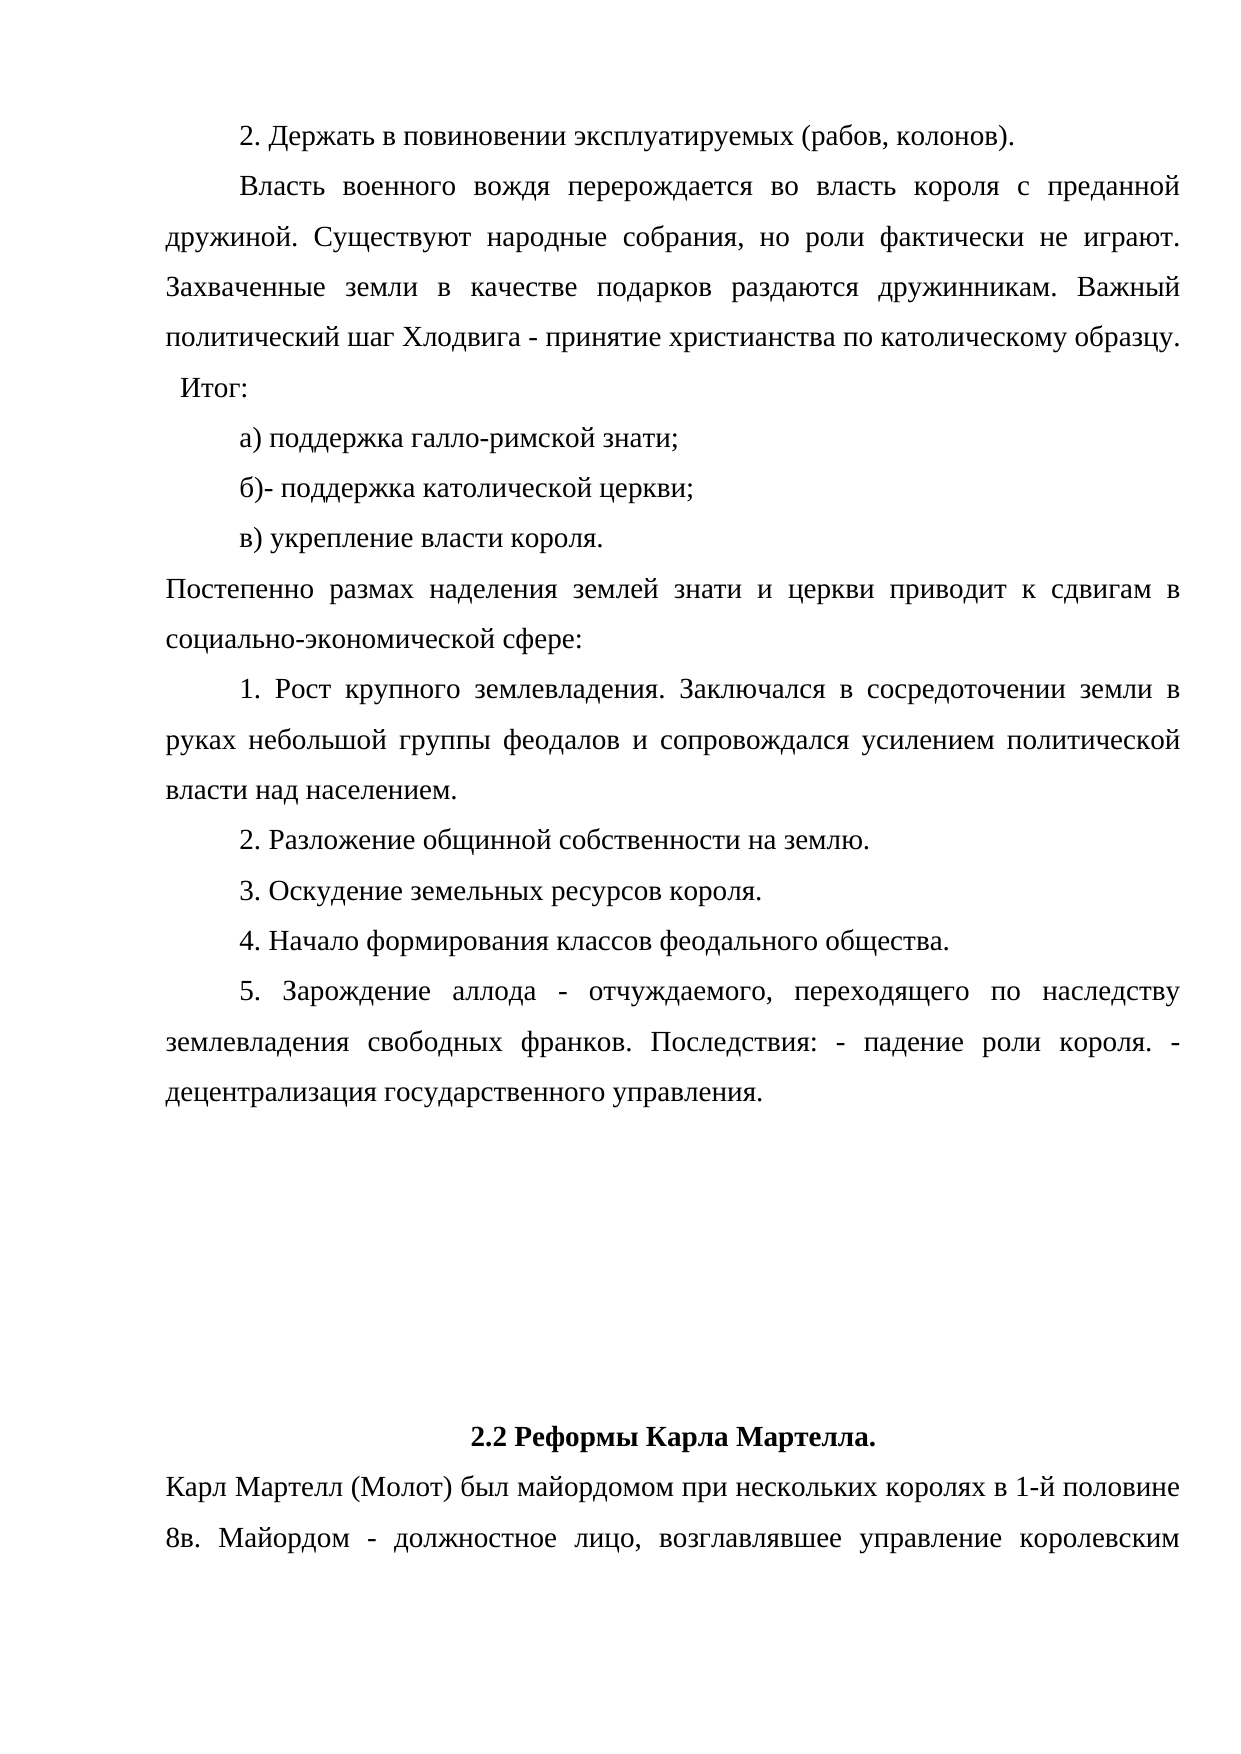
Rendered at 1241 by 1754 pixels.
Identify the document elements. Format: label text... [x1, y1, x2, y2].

text б)- поддержка католической церкви; [165, 470, 1181, 504]
text 4. Начало формирования классов феодального общества. [165, 923, 1181, 957]
text Власть военного вождя перерождается во власть короля с преданной дружиной. Существуют народные собрания, но роли фактически не играют. Захваченные земли в качестве подарков раздаются дружинникам. Важный политический шаг Хлодвига - принятие христианства по католическому образцу. [165, 168, 1181, 353]
text Постепенно размах наделения землей знати и церкви приводит к сдвигам в социально-экономической сфере: [165, 571, 1181, 655]
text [165, 1469, 1181, 1553]
text 1. Рост крупного землевладения. Заключался в сосредоточении земли в руках небольшой группы феодалов и сопровождался усилением политической власти над населением. [165, 672, 1181, 806]
text 2. Разложение общинной собственности на землю. [165, 822, 1181, 856]
text 2.2 Реформы Карла Мартелла. [165, 1419, 1181, 1453]
text 2. Держать в повиновении эксплуатируемых (рабов, колонов). [165, 118, 1181, 152]
text Итог: [165, 370, 1181, 403]
text 3. Оскудение земельных ресурсов короля. [165, 873, 1181, 906]
text а) поддержка галло-римской знати; [165, 420, 1181, 453]
text в) укрепление власти короля. [165, 521, 1181, 554]
text 5. Зарождение аллода - отчуждаемого, переходящего по наследству землевладения свободных франков. Последствия: - падение роли короля. - децентрализация государственного управления. [165, 973, 1181, 1108]
